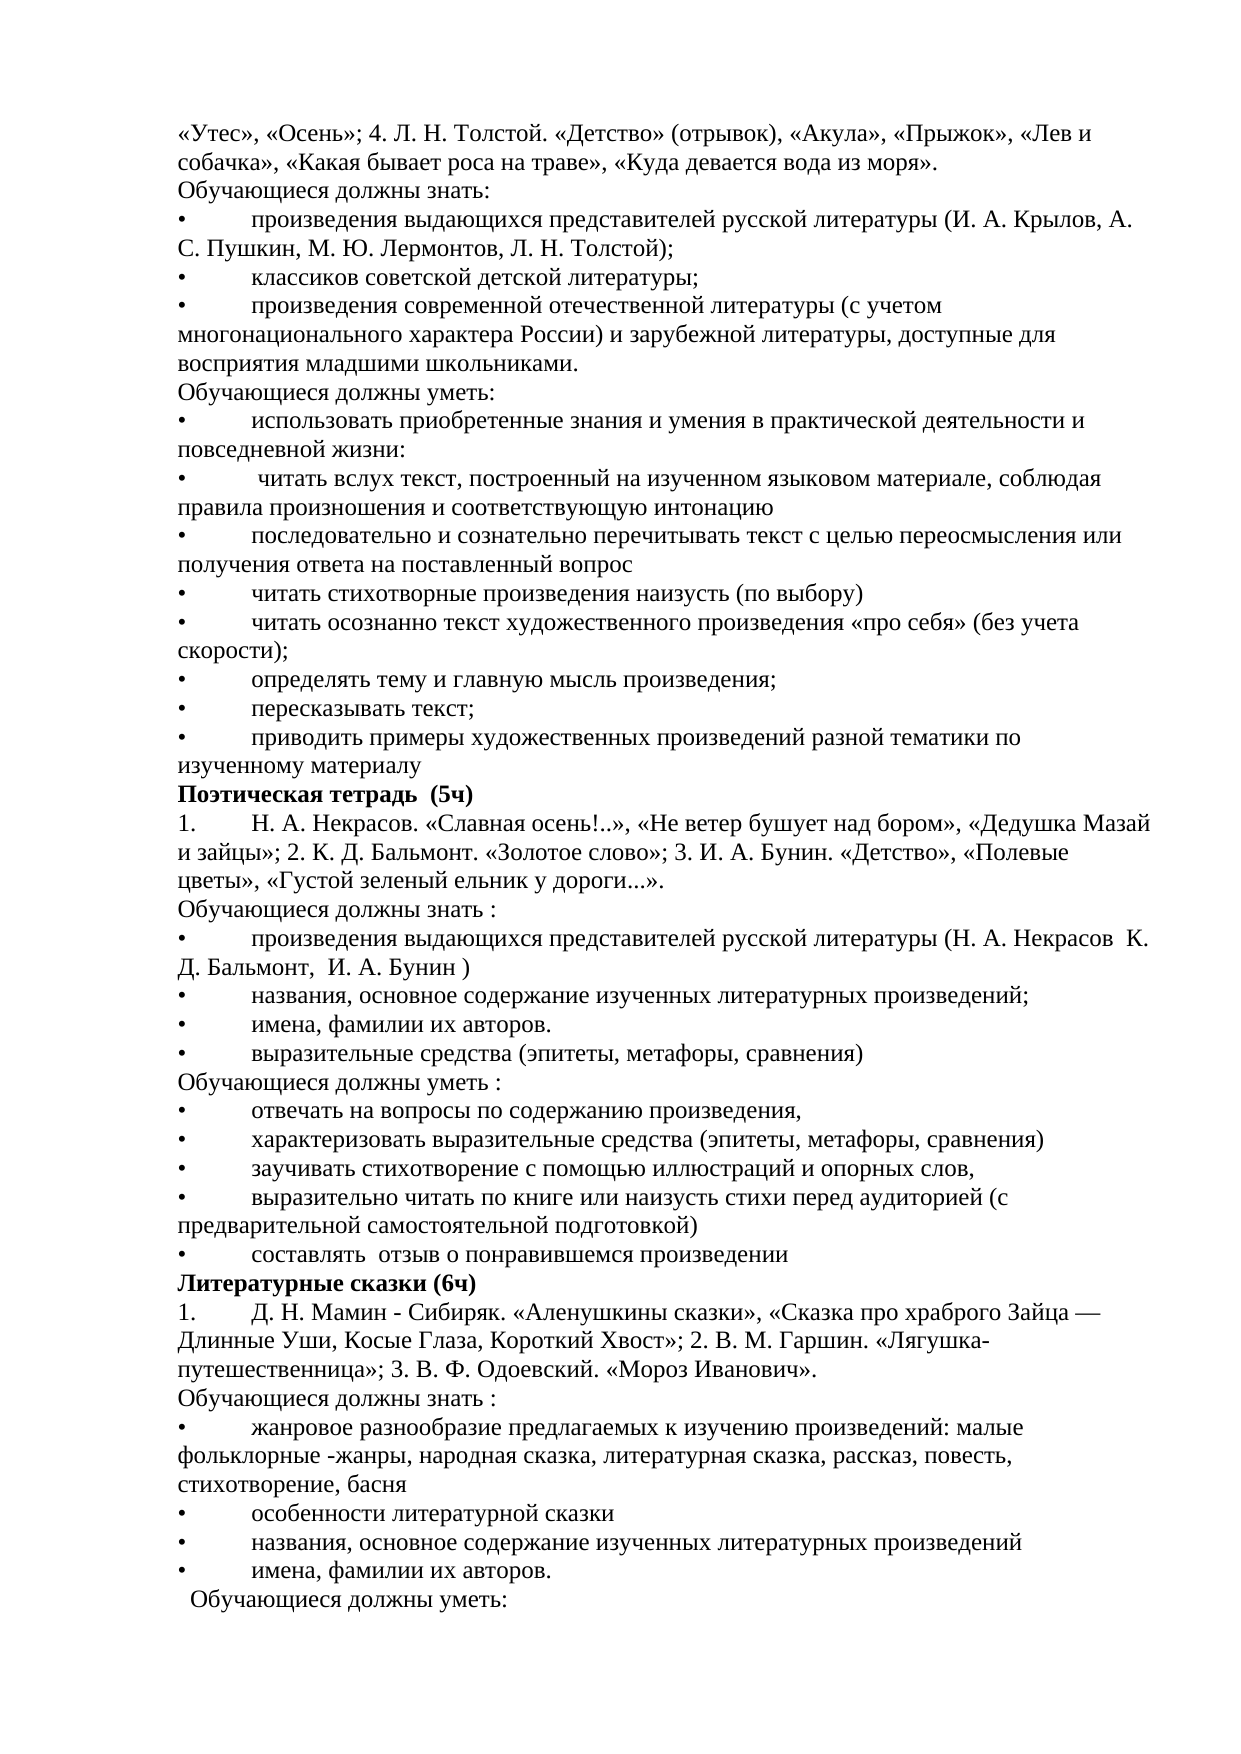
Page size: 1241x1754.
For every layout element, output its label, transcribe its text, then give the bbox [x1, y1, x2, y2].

text Обучающиеся должны уметь : [177, 1067, 1152, 1096]
text • имена, фамилии их авторов. [177, 1556, 1152, 1584]
text • выразительные средства (эпитеты, метафоры, сравнения) [177, 1038, 1152, 1067]
text • читать осознанно текст художественного произведения «про себя» (без учета скорости); [177, 607, 1152, 664]
text Поэтическая тетрадь (5ч) [177, 779, 1152, 808]
text Обучающиеся должны уметь: [177, 1584, 1152, 1613]
text • заучивать стихотворение с помощью иллюстраций и опорных слов, [177, 1153, 1152, 1182]
text • выразительно читать по книге или наизусть стихи перед аудиторией (с предварительной самостоятельной подготовкой) [177, 1182, 1152, 1239]
text Литературные сказки (6ч) [177, 1268, 1152, 1297]
text • пересказывать текст; [177, 693, 1152, 722]
text • произведения выдающихся представителей русской литературы (Н. А. Некрасов К. Д. Бальмонт, И. А. Бунин ) [177, 923, 1152, 981]
text • читать стихотворные произведения наизусть (по выбору) [177, 578, 1152, 607]
text • особенности литературной сказки [177, 1498, 1152, 1527]
text • характеризовать выразительные средства (эпитеты, метафоры, сравнения) [177, 1124, 1152, 1153]
text 1. Д. Н. Мамин - Сибиряк. «Аленушкины сказки», «Сказка про храброго Зайца — Длинные Уши, Косые Глаза, Короткий Хвост»; 2. В. М. Гаршин. «Лягушка-путешественница»; 3. В. Ф. Одоевский. «Мороз Иванович». [177, 1297, 1152, 1383]
text • названия, основное содержание изученных литературных произведений; [177, 981, 1152, 1009]
text • произведения выдающихся представителей русской литературы (И. А. Крылов, А. С. Пушкин, М. Ю. Лермонтов, Л. Н. Толстой); [177, 204, 1152, 262]
text 1. Н. А. Некрасов. «Славная осень!..», «Не ветер бушует над бором», «Дедушка Мазай и зайцы»; 2. К. Д. Бальмонт. «Золотое слово»; 3. И. А. Бунин. «Детство», «Полевые цветы», «Густой зеленый ельник у дороги...». [177, 808, 1152, 894]
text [177, 118, 1152, 176]
text • читать вслух текст, построенный на изученном языковом материале, соблюдая правила произношения и соответствующую интонацию [177, 463, 1152, 521]
text Обучающиеся должны знать : [177, 894, 1152, 923]
text • имена, фамилии их авторов. [177, 1009, 1152, 1038]
text • жанровое разнообразие предлагаемых к изучению произведений: малые фольклорные -жанры, народная сказка, литературная сказка, рассказ, повесть, стихотворение, басня [177, 1412, 1152, 1498]
text • составлять отзыв о понравившемся произведении [177, 1239, 1152, 1268]
text • классиков советской детской литературы; [177, 262, 1152, 291]
text • использовать приобретенные знания и умения в практической деятельности и повседневной жизни: [177, 406, 1152, 463]
text • приводить примеры художественных произведений разной тематики по изученному материалу [177, 722, 1152, 779]
text • отвечать на вопросы по содержанию произведения, [177, 1096, 1152, 1124]
text Обучающиеся должны уметь: [177, 377, 1152, 406]
text • последовательно и сознательно перечитывать текст с целью переосмысления или получения ответа на поставленный вопрос [177, 521, 1152, 578]
text • определять тему и главную мысль произведения; [177, 664, 1152, 693]
text Обучающиеся должны знать: [177, 176, 1152, 204]
text Обучающиеся должны знать : [177, 1383, 1152, 1412]
text • названия, основное содержание изученных литературных произведений [177, 1527, 1152, 1556]
text • произведения современной отечественной литературы (с учетом многонационального характера России) и зарубежной литературы, доступные для восприятия младшими школьниками. [177, 291, 1152, 377]
